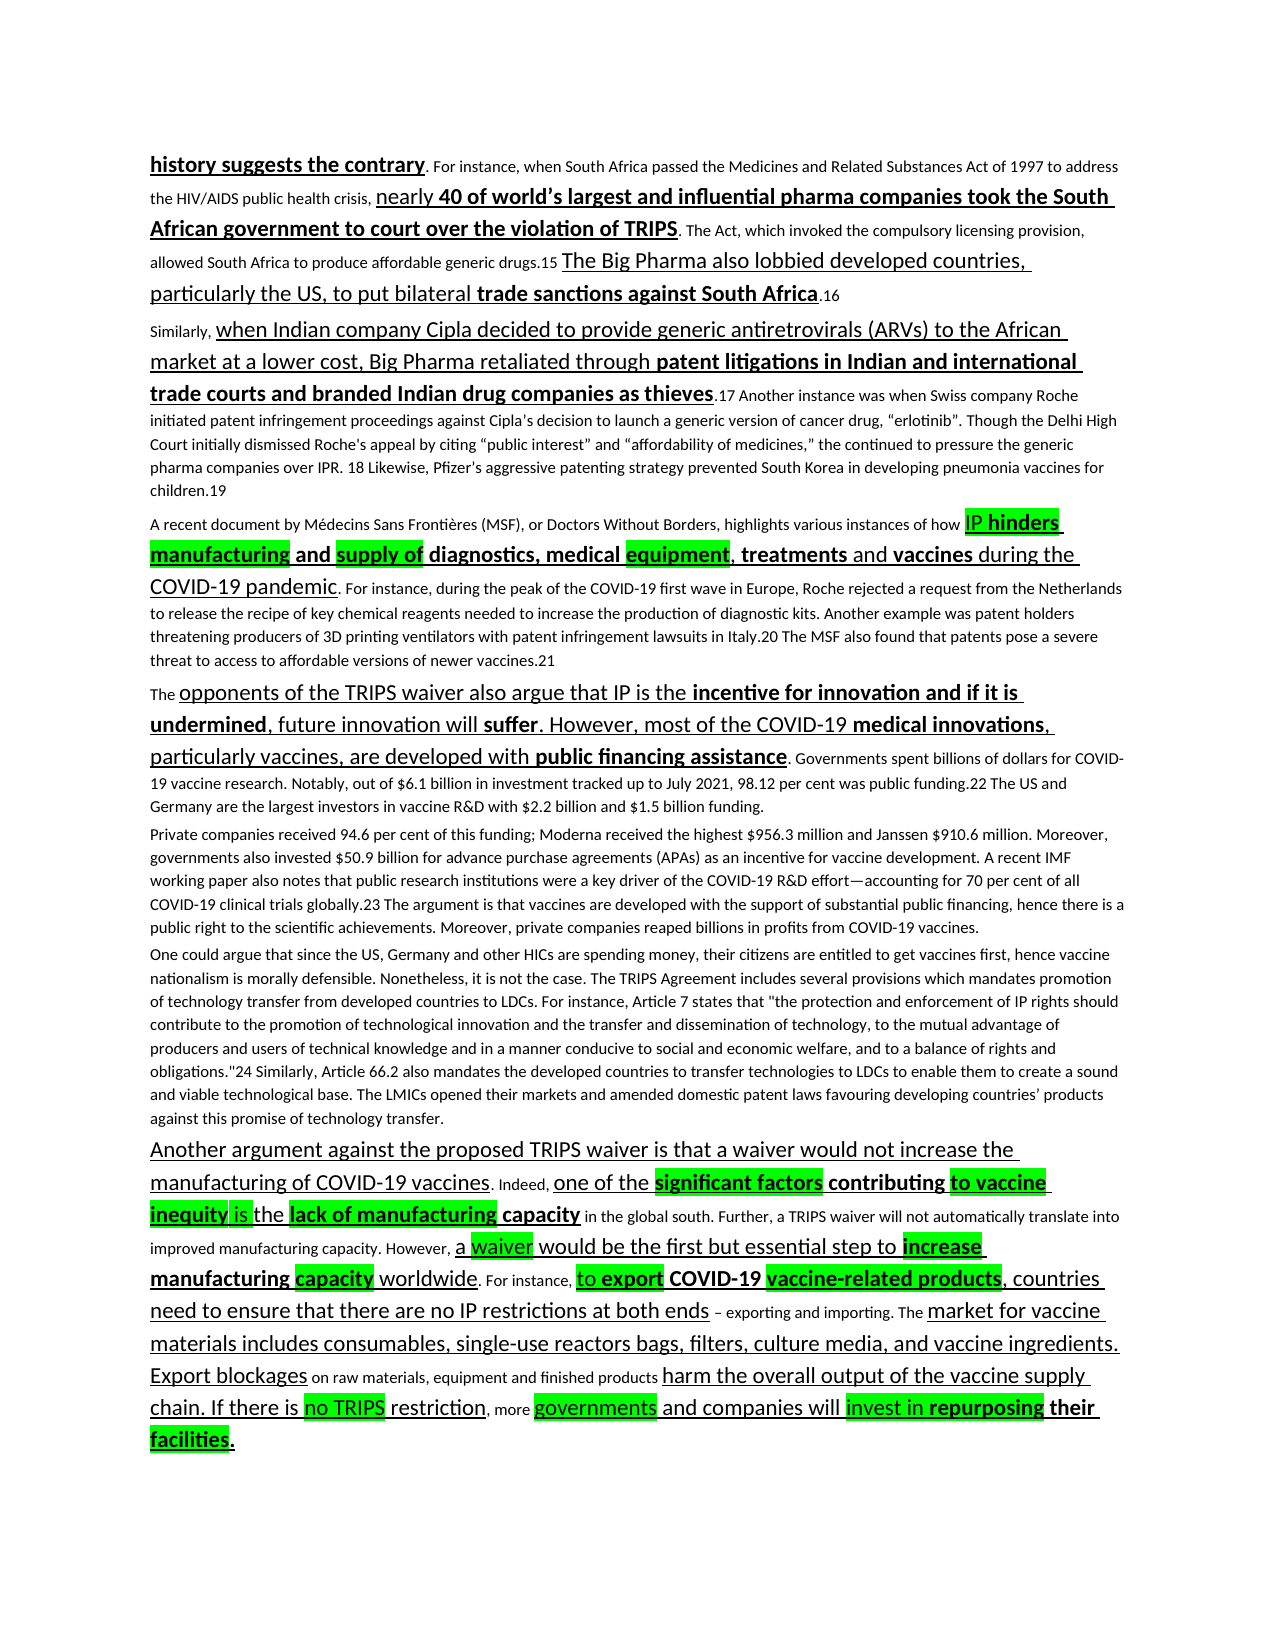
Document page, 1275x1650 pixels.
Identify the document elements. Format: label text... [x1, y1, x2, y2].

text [150, 150, 1125, 307]
text Similarly, when Indian company Cipla decided to provide generic antiretrovirals (ARVs) to the African market at a lower cost, Big Pharma retaliated through patent litigations in Indian and international trade courts and branded Indian drug companies as thieves.17 Another instance was when Swiss company Roche initiated patent infringement proceedings against Cipla’s decision to launch a generic version of cancer drug, “erlotinib”. Though the Delhi High Court initially dismissed Roche's appeal by citing “public interest” and “affordability of medicines,” the continued to pressure the generic pharma companies over IPR. 18 Likewise, Pfizer’s aggressive patenting strategy prevented South Korea in developing pneumonia vaccines for children.19 [150, 315, 1125, 501]
text Another argument against the proposed TRIPS waiver is that a waiver would not increase the manufacturing of COVID-19 vaccines. Indeed, one of the significant factors contributing to vaccine inequity is the lack of manufacturing capacity in the global south. Further, a TRIPS waiver will not automatically translate into improved manufacturing capacity. However, a waiver would be the first but essential step to increase manufacturing capacity worldwide. For instance, to export COVID-19 vaccine-related products, countries need to ensure that there are no IP restrictions at both ends – exporting and importing. The market for vaccine materials includes consumables, single-use reactors bags, filters, culture media, and vaccine ingredients. Export blockages on raw materials, equipment and finished products harm the overall output of the vaccine supply chain. If there is no TRIPS restriction, more governments and companies will invest in repurposing their facilities. [150, 1136, 1125, 1453]
text One could argue that since the US, Germany and other HICs are spending money, their citizens are entitled to get vaccines first, hence vaccine nationalism is morally defensible. Nonetheless, it is not the case. The TRIPS Agreement includes several provisions which mandates promotion of technology transfer from developed countries to LDCs. For instance, Article 7 states that "the protection and enforcement of IP rights should contribute to the promotion of technological innovation and the transfer and dissemination of technology, to the mutual advantage of producers and users of technical knowledge and in a manner conducive to social and economic welfare, and to a balance of rights and obligations."24 Similarly, Article 66.2 also mandates the developed countries to transfer technologies to LDCs to enable them to create a sound and viable technological base. The LMICs opened their markets and amended domestic patent laws favouring developing countries’ products against this promise of technology transfer. [150, 945, 1125, 1128]
text A recent document by Médecins Sans Frontières (MSF), or Doctors Without Borders, highlights various instances of how IP hinders manufacturing and supply of diagnostics, medical equipment, treatments and vaccines during the COVID-19 pandemic. For instance, during the peak of the COVID-19 first wave in Europe, Roche rejected a request from the Netherlands to release the recipe of key chemical reagents needed to increase the production of diagnostic kits. Another example was patent holders threatening producers of 3D printing ventilators with patent infringement lawsuits in Italy.20 The MSF also found that patents pose a severe threat to access to affordable versions of newer vaccines.21 [150, 508, 1125, 670]
text Private companies received 94.6 per cent of this funding; Moderna received the highest $956.3 million and Janssen $910.6 million. Moreover, governments also invested $50.9 billion for advance purchase agreements (APAs) as an incentive for vaccine development. A recent IMF working paper also notes that public research institutions were a key driver of the COVID-19 R&D effort—accounting for 70 per cent of all COVID-19 clinical trials globally.23 The argument is that vaccines are developed with the support of substantial public financing, hence there is a public right to the scientific achievements. Moreover, private companies reaped billions in profits from COVID-19 vaccines. [150, 824, 1125, 937]
text The opponents of the TRIPS waiver also argue that IP is the incentive for innovation and if it is undermined, future innovation will suffer. However, most of the COVID-19 medical innovations, particularly vaccines, are developed with public financing assistance. Governments spent billions of dollars for COVID-19 vaccine research. Notably, out of $6.1 billion in investment tracked up to July 2021, 98.12 per cent was public funding.22 The US and Germany are the largest investors in vaccine R&D with $2.2 billion and $1.5 billion funding. [150, 678, 1125, 817]
